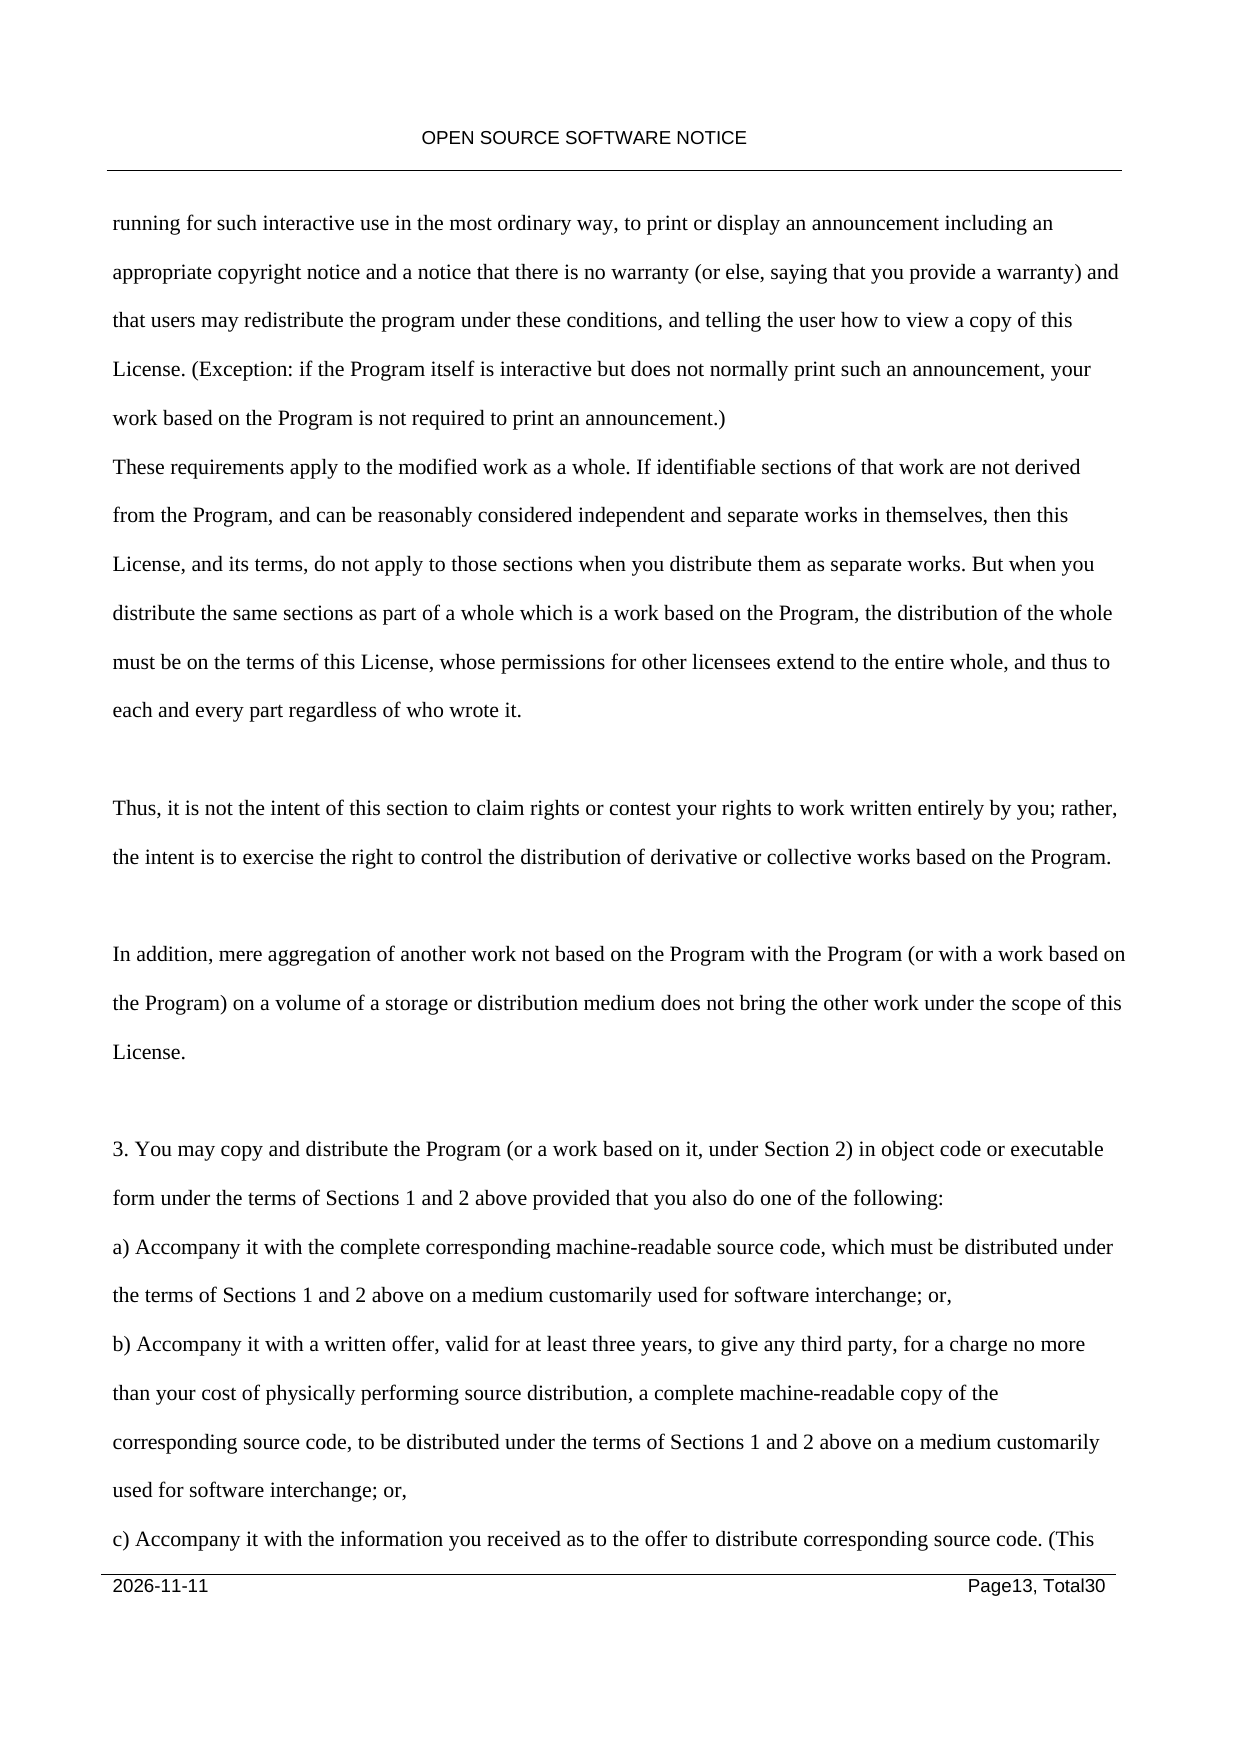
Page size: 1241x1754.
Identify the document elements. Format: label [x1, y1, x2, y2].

text [112, 206, 1128, 1555]
